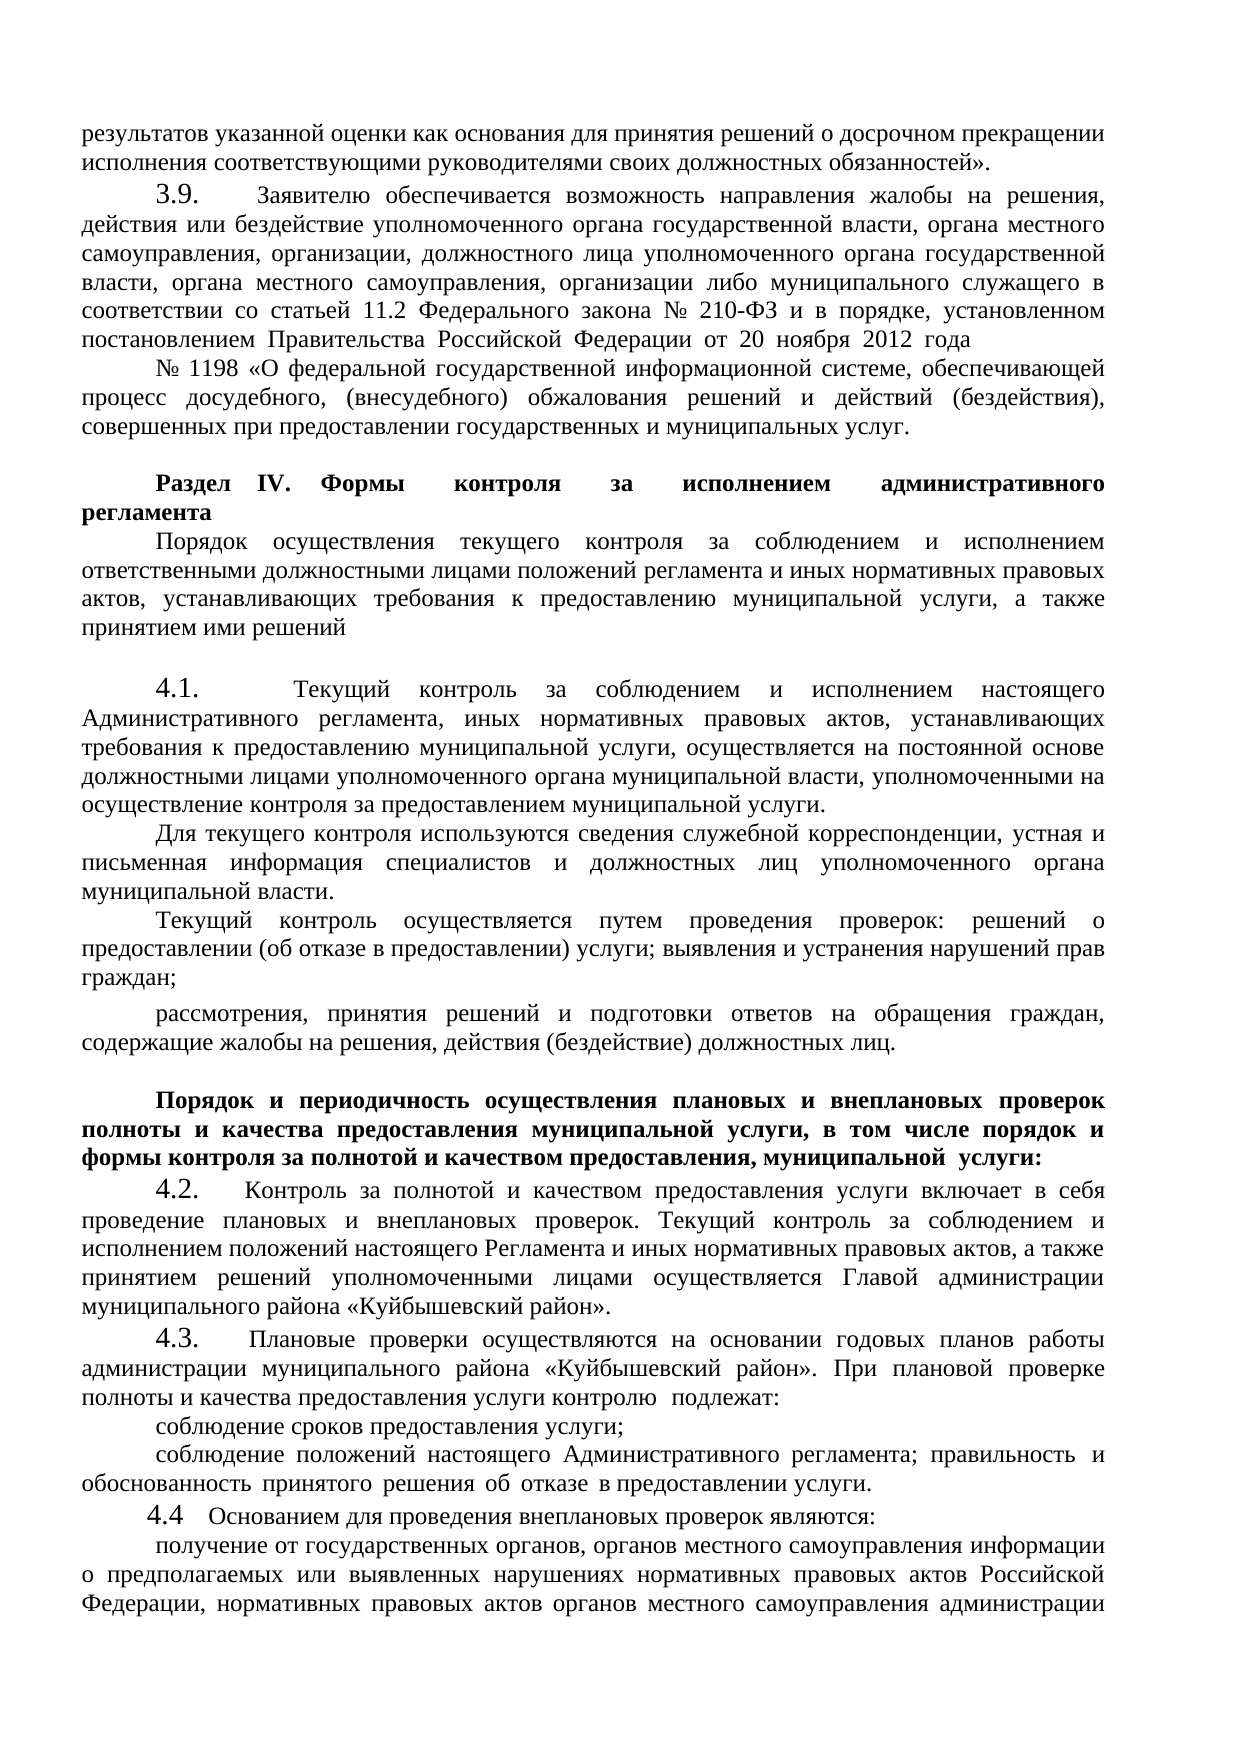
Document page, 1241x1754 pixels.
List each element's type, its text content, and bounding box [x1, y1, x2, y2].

list Заявителю обеспечивается возможность направления жалобы на решения, действия или бездействие уполномоченного органа государственной власти, органа местного самоуправления, организации, должностного лица уполномоченного органа государственной власти, органа местного самоуправления, организации либо муниципального служащего в соответствии со статьей 11.2 Федерального закона № 210-ФЗ и в порядке, установленном постановлением Правительства Российской Федерации от 20 ноября 2012 года [81, 176, 1105, 353]
text Порядок и периодичность осуществления плановых и внеплановых проверок полноты и качества предоставления муниципальной услуги, в том числе порядок и формы контроля за полнотой и качеством предоставления, муниципальной услуги: [81, 1085, 1105, 1171]
text рассмотрения, принятия решений и подготовки ответов на обращения граждан, содержащие жалобы на решения, действия (бездействие) должностных лиц. [81, 998, 1105, 1056]
list Контроль за полнотой и качеством предоставления услуги включает в себя проведение плановых и внеплановых проверок. Текущий контроль за соблюдением и исполнением положений настоящего Регламента и иных нормативных правовых актов, а также принятием решений уполномоченными лицами осуществляется Главой администрации муниципального района «Куйбышевский район». [81, 1171, 1105, 1320]
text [81, 1531, 1105, 1617]
text Раздел IV. Формы контроля за исполнением административного регламента [81, 468, 1105, 526]
text соблюдение положений настоящего Административного регламента; правильность и обоснованность принятого решения об отказе в предоставлении услуги. [81, 1439, 1105, 1497]
list Плановые проверки осуществляются на основании годовых планов работы администрации муниципального района «Куйбышевский район». При плановой проверке полноты и качества предоставления услуги контролю подлежат: [81, 1320, 1105, 1411]
text № 1198 «О федеральной государственной информационной системе, обеспечивающей процесс досудебного, (внесудебного) обжалования решений и действий (бездействия), совершенных при предоставлении государственных и муниципальных услуг. [81, 353, 1105, 439]
list Текущий контроль за соблюдением и исполнением настоящего Административного регламента, иных нормативных правовых актов, устанавливающих требования к предоставлению муниципальной услуги, осуществляется на постоянной основе должностными лицами уполномоченного органа муниципальной власти, уполномоченными на осуществление контроля за предоставлением муниципальной услуги. [81, 670, 1105, 818]
text Для текущего контроля используются сведения служебной корреспонденции, устная и письменная информация специалистов и должностных лиц уполномоченного органа муниципальной власти. [81, 818, 1105, 905]
text 4.4 Основанием для проведения внеплановых проверок являются: [59, 1497, 1105, 1531]
text соблюдение сроков предоставления услуги; [81, 1411, 1105, 1439]
text Текущий контроль осуществляется путем проведения проверок: решений о предоставлении (об отказе в предоставлении) услуги; выявления и устранения нарушений прав граждан; [81, 905, 1105, 991]
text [81, 118, 1105, 176]
text Порядок осуществления текущего контроля за соблюдением и исполнением ответственными должностными лицами положений регламента и иных нормативных правовых актов, устанавливающих требования к предоставлению муниципальной услуги, а также принятием ими решений [81, 526, 1105, 641]
